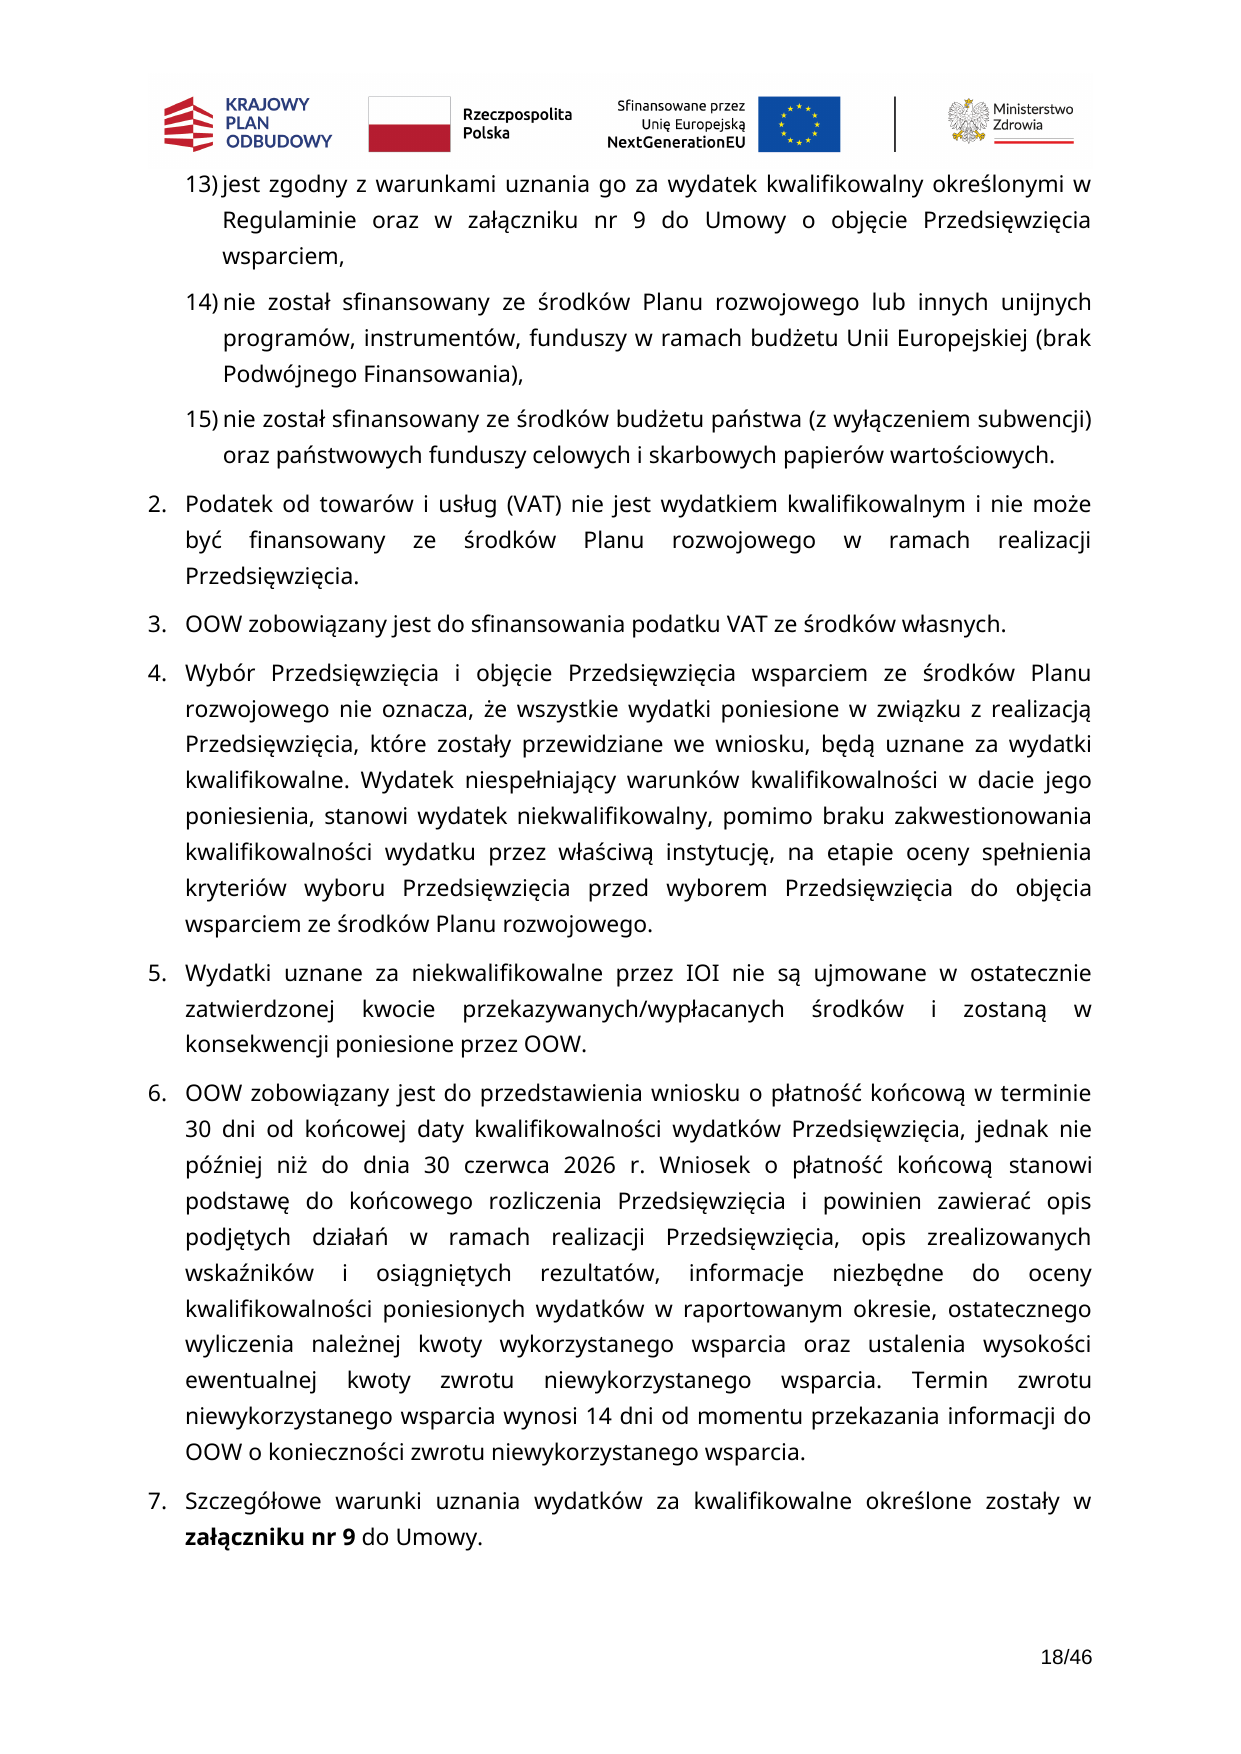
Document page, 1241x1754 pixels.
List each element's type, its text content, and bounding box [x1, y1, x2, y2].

list jest zgodny z warunkami uznania go za wydatek kwalifikowalny określonymi w Regulaminie oraz w załączniku nr 9 do Umowy o objęcie Przedsięwzięcia wsparciem, [185, 169, 1092, 271]
list OOW zobowiązany jest do sfinansowania podatku VAT ze środków własnych. [148, 608, 1092, 639]
list nie został sfinansowany ze środków budżetu państwa (z wyłączeniem subwencji) oraz państwowych funduszy celowych i skarbowych papierów wartościowych. [185, 403, 1092, 471]
list Wydatki uznane za niekwalifikowalne przez IOI nie są ujmowane w ostatecznie zatwierdzonej kwocie przekazywanych/wypłacanych środków i zostaną w konsekwencji poniesione przez OOW. [148, 957, 1092, 1060]
picture [147, 73, 1093, 169]
list Podatek od towarów i usług (VAT) nie jest wydatkiem kwalifikowalnym i nie może być finansowany ze środków Planu rozwojowego w ramach realizacji Przedsięwzięcia. [148, 488, 1092, 591]
list Wybór Przedsięwzięcia i objęcie Przedsięwzięcia wsparciem ze środków Planu rozwojowego nie oznacza, że wszystkie wydatki poniesione w związku z realizacją Przedsięwzięcia, które zostały przewidziane we wniosku, będą uznane za wydatki kwalifikowalne. Wydatek niespełniający warunków kwalifikowalności w dacie jego poniesienia, stanowi wydatek niekwalifikowalny, pomimo braku zakwestionowania kwalifikowalności wydatku przez właściwą instytucję, na etapie oceny spełnienia kryteriów wyboru Przedsięwzięcia przed wyborem Przedsięwzięcia do objęcia wsparciem ze środków Planu rozwojowego. [148, 657, 1092, 939]
list nie został sfinansowany ze środków Planu rozwojowego lub innych unijnych programów, instrumentów, funduszy w ramach budżetu Unii Europejskiej (brak Podwójnego Finansowania), [185, 286, 1092, 389]
list OOW zobowiązany jest do przedstawienia wniosku o płatność końcową w terminie 30 dni od końcowej daty kwalifikowalności wydatków Przedsięwzięcia, jednak nie później niż do dnia 30 czerwca 2026 r. Wniosek o płatność końcową stanowi podstawę do końcowego rozliczenia Przedsięwzięcia i powinien zawierać opis podjętych działań w ramach realizacji Przedsięwzięcia, opis zrealizowanych wskaźników i osiągniętych rezultatów, informacje niezbędne do oceny kwalifikowalności poniesionych wydatków w raportowanym okresie, ostatecznego wyliczenia należnej kwoty wykorzystanego wsparcia oraz ustalenia wysokości ewentualnej kwoty zwrotu niewykorzystanego wsparcia. Termin zwrotu niewykorzystanego wsparcia wynosi 14 dni od momentu przekazania informacji do OOW o konieczności zwrotu niewykorzystanego wsparcia. [148, 1077, 1092, 1467]
list Szczegółowe warunki uznania wydatków za kwalifikowalne określone zostały w załączniku nr 9 do Umowy. [148, 1485, 1092, 1552]
